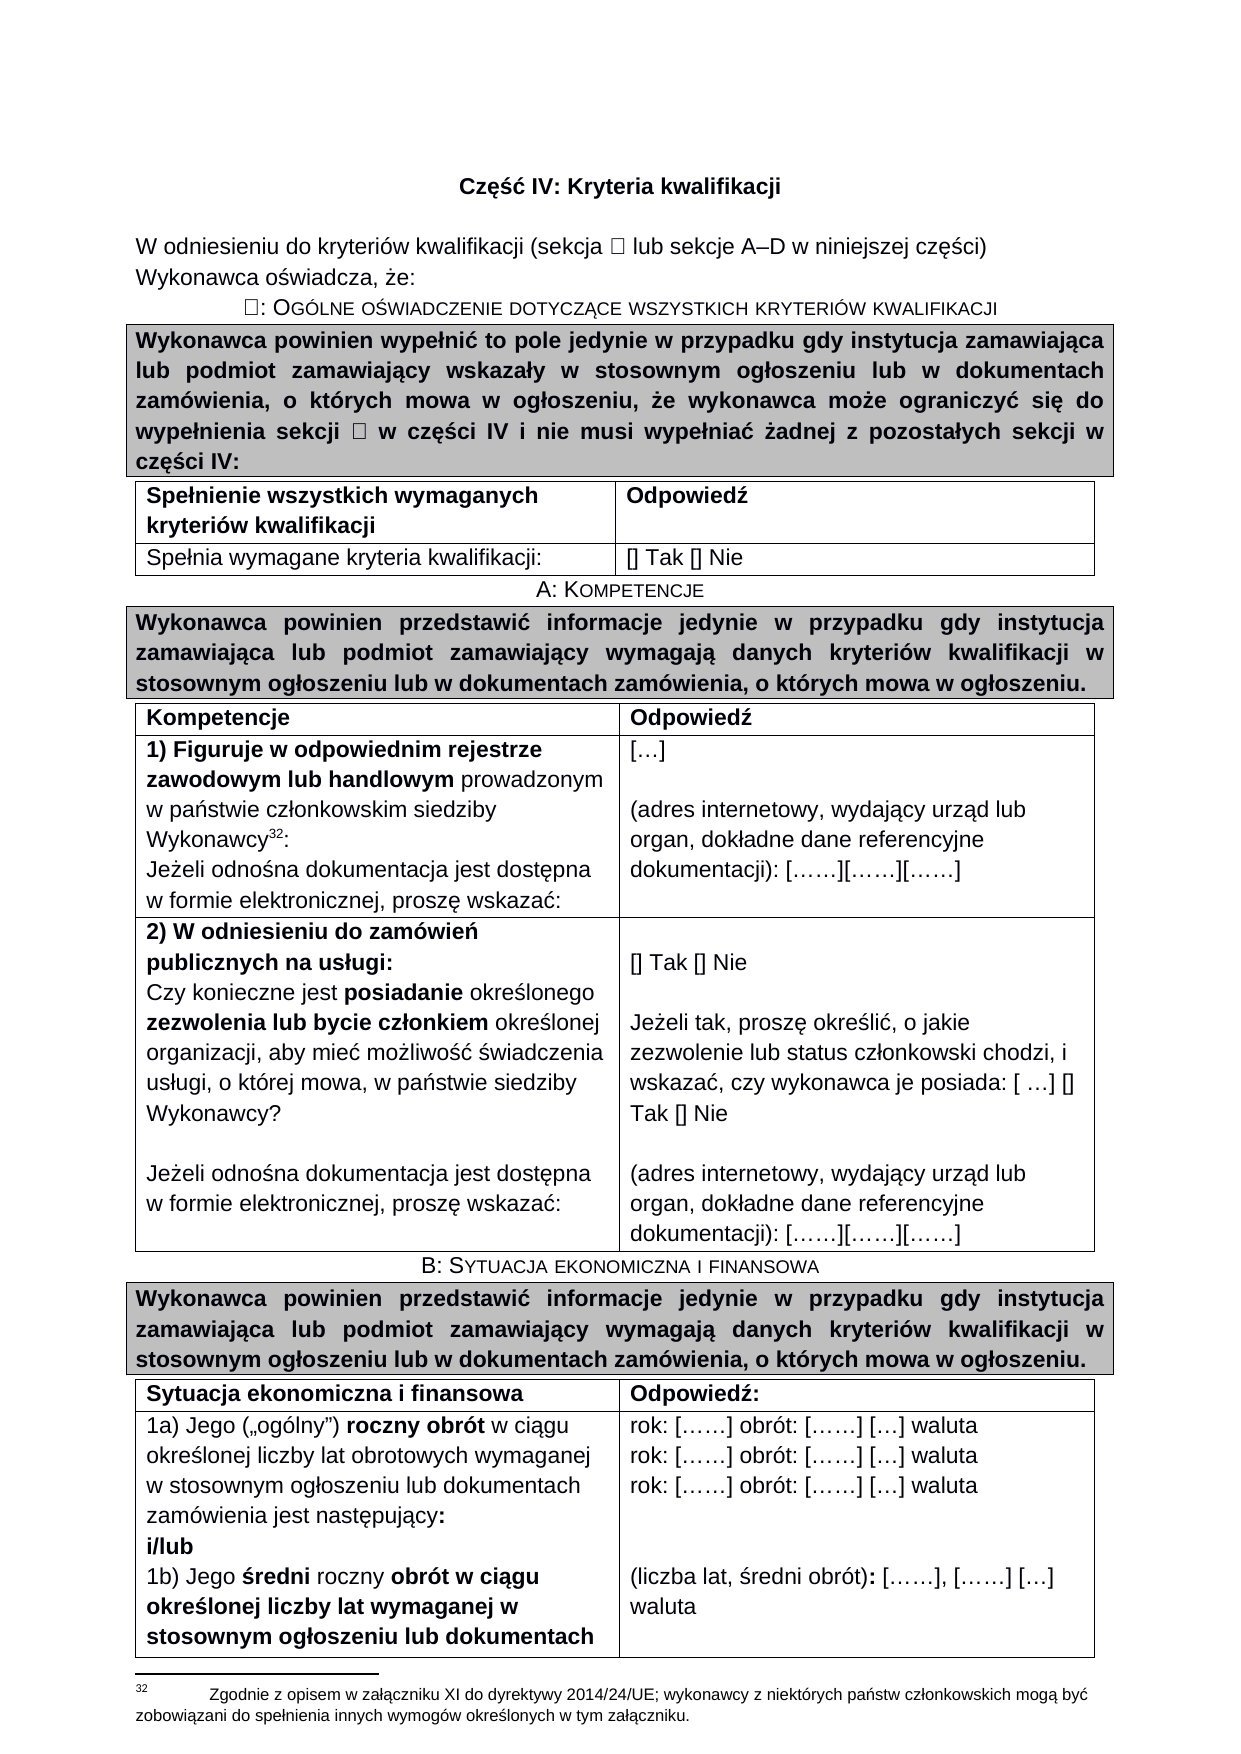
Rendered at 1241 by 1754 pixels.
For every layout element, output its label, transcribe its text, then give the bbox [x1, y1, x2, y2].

table_header Sytuacja ekonomiczna i finansowa [136, 1380, 619, 1411]
text Część IV: Kryteria kwalifikacji [135, 173, 1105, 199]
text : Ogólne oświadczenie dotyczące wszystkich kryteriów kwalifikacji [135, 294, 1105, 320]
table_cell Spełnia wymagane kryteria kwalifikacji: [136, 544, 615, 575]
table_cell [620, 1412, 1094, 1657]
text A: Kompetencje [135, 576, 1105, 602]
table_header Spełnienie wszystkich wymaganych kryteriów kwalifikacji [136, 482, 615, 543]
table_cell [136, 1412, 619, 1657]
table_header Odpowiedź: [620, 1380, 1094, 1411]
table_cell […] (adres internetowy, wydający urząd lub organ, dokładne dane referencyjne dokumentacji): [……][……][……] [620, 736, 1094, 917]
text Wykonawca powinien przedstawić informacje jedynie w przypadku gdy instytucja zamawiająca lub podmiot zamawiający wymagają danych kryteriów kwalifikacji w stosownym ogłoszeniu lub w dokumentach zamówienia, o których mowa w ogłoszeniu. [127, 1283, 1113, 1374]
table_cell 1) Figuruje w odpowiednim rejestrze zawodowym lub handlowym prowadzonym w państwie członkowskim siedziby Wykonawcy: Jeżeli odnośna dokumentacja jest dostępna w formie elektronicznej, proszę wskazać: [136, 736, 619, 917]
text Wykonawca powinien wypełnić to pole jedynie w przypadku gdy instytucja zamawiająca lub podmiot zamawiający wskazały w stosownym ogłoszeniu lub w dokumentach zamówienia, o których mowa w ogłoszeniu, że wykonawca może ograniczyć się do wypełnienia sekcji  w części IV i nie musi wypełniać żadnej z pozostałych sekcji w części IV: [127, 325, 1113, 476]
table_header Kompetencje [136, 704, 619, 734]
text Wykonawca powinien przedstawić informacje jedynie w przypadku gdy instytucja zamawiająca lub podmiot zamawiający wymagają danych kryteriów kwalifikacji w stosownym ogłoszeniu lub w dokumentach zamówienia, o których mowa w ogłoszeniu. [127, 607, 1113, 698]
table_cell 2) W odniesieniu do zamówień publicznych na usługi: Czy konieczne jest posiadanie określonego zezwolenia lub bycie członkiem określonej organizacji, aby mieć możliwość świadczenia usługi, o której mowa, w państwie siedziby Wykonawcy? Jeżeli odnośna dokumentacja jest dostępna w formie elektronicznej, proszę wskazać: [136, 918, 619, 1251]
table_header Odpowiedź [620, 704, 1094, 734]
table_cell [] Tak [] Nie Jeżeli tak, proszę określić, o jakie zezwolenie lub status członkowski chodzi, i wskazać, czy wykonawca je posiada: [ …] [] Tak [] Nie (adres internetowy, wydający urząd lub organ, dokładne dane referencyjne dokumentacji): [……][……][……] [620, 918, 1094, 1251]
text W odniesieniu do kryteriów kwalifikacji (sekcja  lub sekcje A–D w niniejszej części) Wykonawca oświadcza, że: [135, 233, 1105, 290]
table_cell [] Tak [] Nie [616, 544, 1094, 575]
table_header Odpowiedź [616, 482, 1094, 543]
text B: Sytuacja ekonomiczna i finansowa [135, 1252, 1105, 1278]
